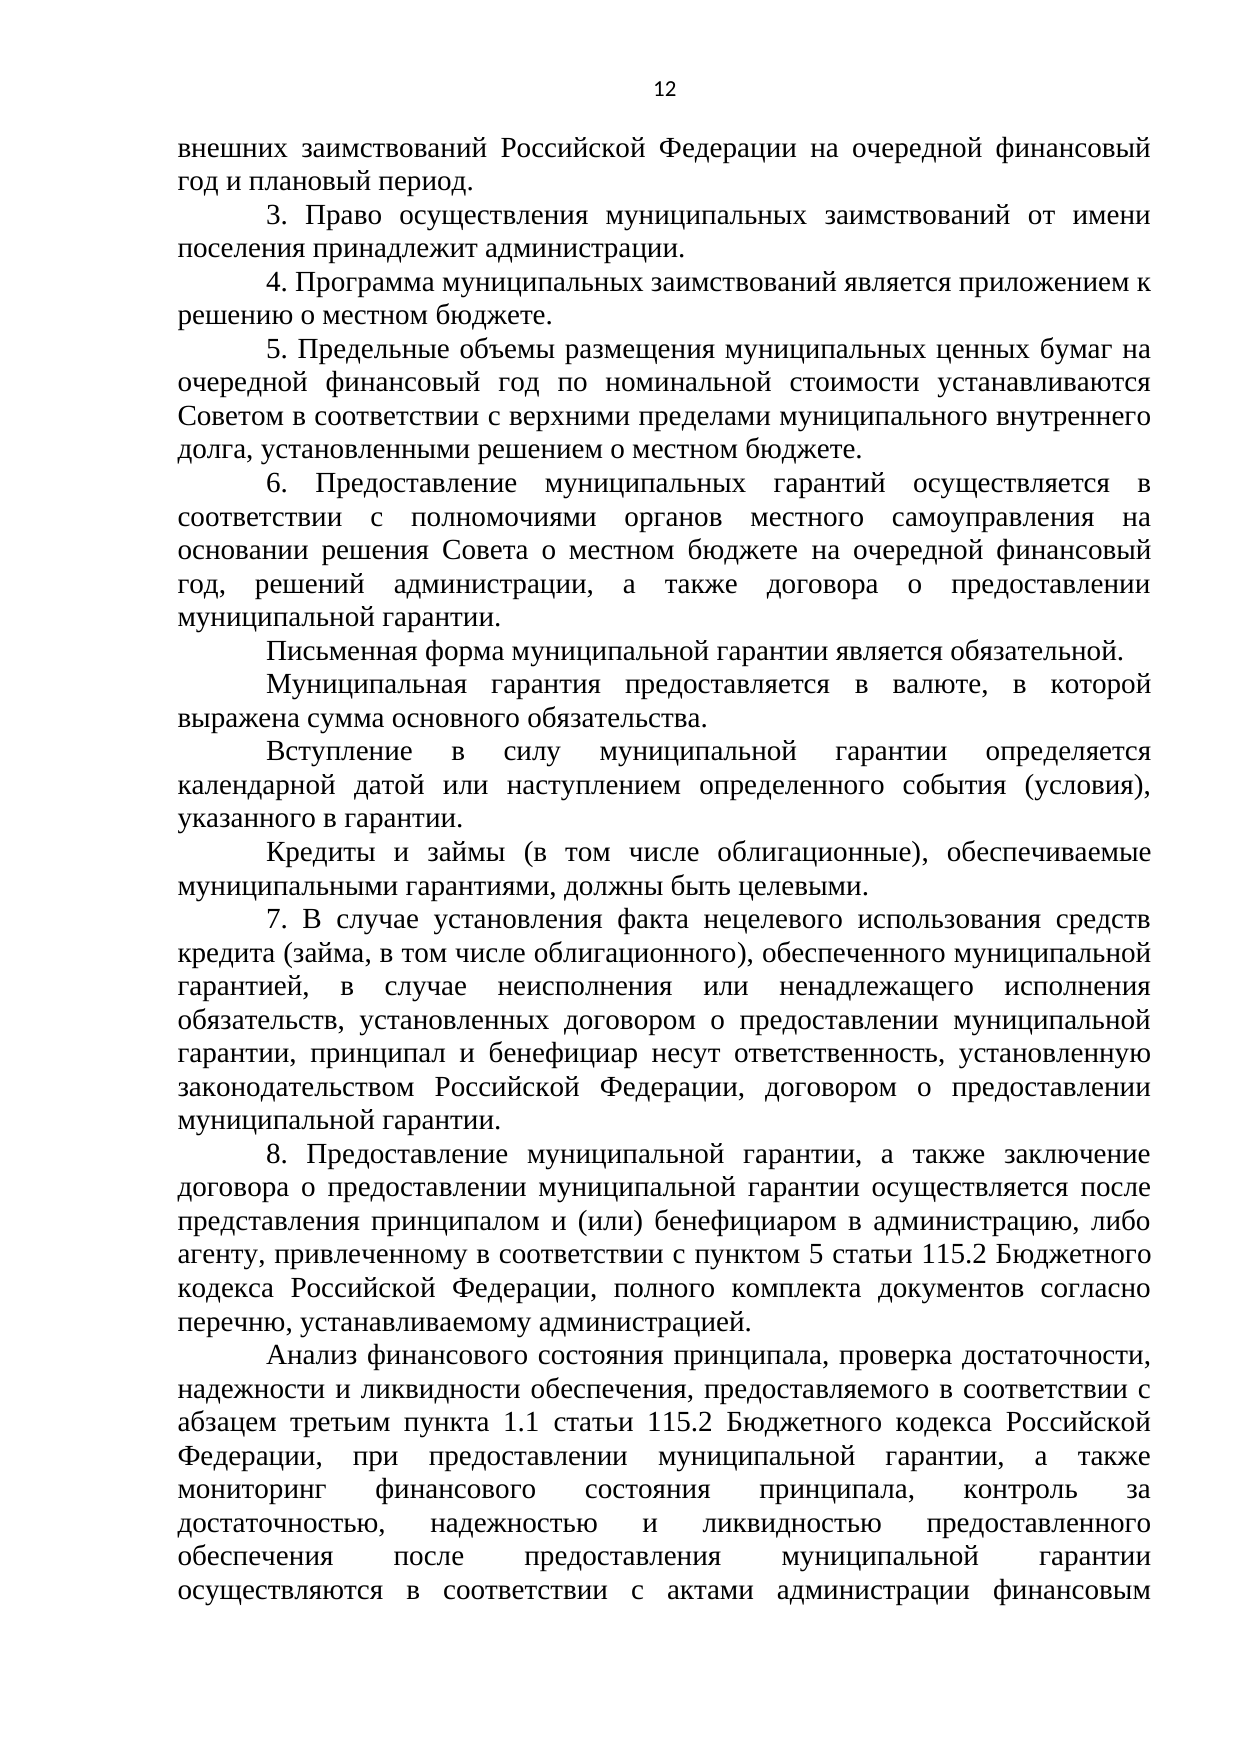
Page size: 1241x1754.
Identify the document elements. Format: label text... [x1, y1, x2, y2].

text 8. Предоставление муниципальной гарантии, а также заключение договора о предоставлении муниципальной гарантии осуществляется после представления принципалом и (или) бенефициаром в администрацию, либо агенту, привлеченному в соответствии с пунктом 5 статьи 115.2 Бюджетного кодекса Российской Федерации, полного комплекта документов согласно перечню, устанавливаемому администрацией. [177, 1136, 1152, 1337]
text 5. Предельные объемы размещения муниципальных ценных бумаг на очередной финансовый год по номинальной стоимости устанавливаются Советом в соответствии с верхними пределами муниципального внутреннего долга, установленными решением о местном бюджете. [177, 331, 1152, 465]
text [177, 130, 1152, 197]
text 3. Право осуществления муниципальных заимствований от имени поселения принадлежит администрации. [177, 197, 1152, 264]
text 4. Программа муниципальных заимствований является приложением к решению о местном бюджете. [177, 264, 1152, 331]
text Кредиты и займы (в том числе облигационные), обеспечиваемые муниципальными гарантиями, должны быть целевыми. [177, 834, 1152, 901]
text 7. В случае установления факта нецелевого использования средств кредита (займа, в том числе облигационного), обеспеченного муниципальной гарантией, в случае неисполнения или ненадлежащего исполнения обязательств, установленных договором о предоставлении муниципальной гарантии, принципал и бенефициар несут ответственность, установленную законодательством Российской Федерации, договором о предоставлении муниципальной гарантии. [177, 901, 1152, 1136]
text 6. Предоставление муниципальных гарантий осуществляется в соответствии с полномочиями органов местного самоуправления на основании решения Совета о местном бюджете на очередной финансовый год, решений администрации, а также договора о предоставлении муниципальной гарантии. [177, 465, 1152, 633]
text Вступление в силу муниципальной гарантии определяется календарной датой или наступлением определенного события (условия), указанного в гарантии. [177, 733, 1152, 834]
text Муниципальная гарантия предоставляется в валюте, в которой выражена сумма основного обязательства. [177, 666, 1152, 733]
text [177, 1337, 1152, 1606]
text Письменная форма муниципальной гарантии является обязательной. [177, 633, 1152, 666]
